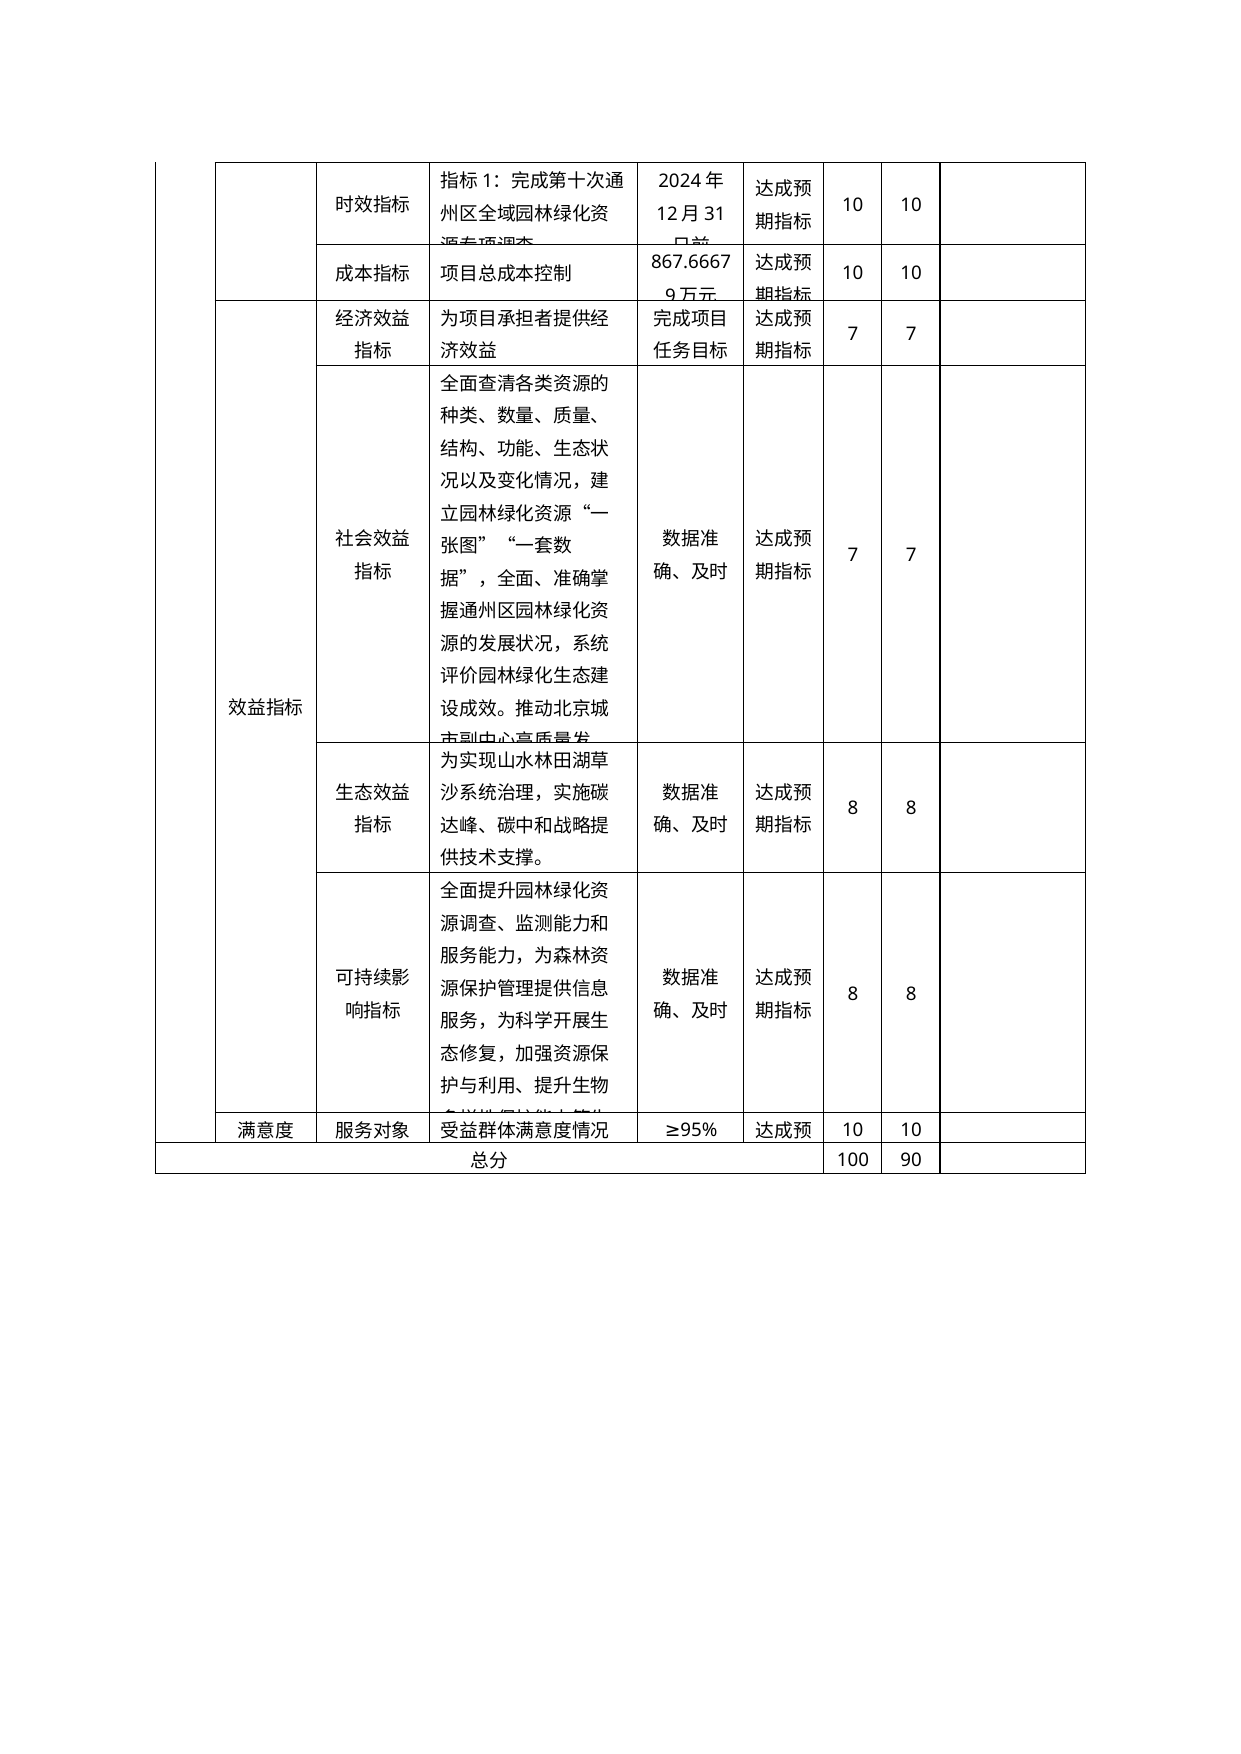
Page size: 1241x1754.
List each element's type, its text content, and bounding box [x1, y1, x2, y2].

table_cell 项目总成本控制 [430, 245, 637, 299]
table_cell 达成预期指标 [744, 163, 823, 244]
table_cell 90 [882, 1143, 939, 1173]
table_cell [941, 245, 1085, 299]
table_cell 受益群体满意度情况 [430, 1113, 637, 1142]
table_cell [941, 301, 1085, 365]
table_cell 10 [882, 163, 939, 244]
table_cell 全面查清各类资源的种类、数量、质量、结构、功能、生态状况以及变化情况，建立园林绿化资源“一张图”“一套数据”，全面、准确掌握通州区园林绿化资源的发展状况，系统评价园林绿化生态建设成效。推动北京城市副中心高质量发展。 [430, 366, 637, 742]
table_cell 8 [824, 873, 881, 1112]
table_cell 达成预期指标 [744, 743, 823, 872]
table_cell 服务对象满意度指标 [317, 1113, 429, 1142]
table_cell 8 [882, 743, 939, 872]
table_cell [941, 743, 1085, 872]
table_cell 满意度 指标 [216, 1113, 316, 1142]
table_cell 7 [824, 301, 881, 365]
table_cell 达成预期指标 [744, 366, 823, 742]
table_cell 时效指标 [317, 163, 429, 244]
table_cell 10 [824, 245, 881, 299]
table_cell 数据准确、及时 [638, 366, 743, 742]
table_cell [941, 163, 1085, 244]
table_cell 2024年12月31日前 [638, 163, 743, 244]
table_cell 867.66679万元 [638, 245, 743, 299]
table_cell 成本指标 [317, 245, 429, 299]
table_cell 100 [824, 1143, 881, 1173]
table_cell 7 [882, 301, 939, 365]
table_cell 效益指标 [216, 301, 316, 1112]
table_cell 为项目承担者提供经济效益 [430, 301, 637, 365]
table_cell [941, 1143, 1085, 1173]
table_cell 10 [824, 1113, 881, 1142]
table_cell [941, 366, 1085, 742]
table_cell 可持续影响指标 [317, 873, 429, 1112]
table_cell ≥95% [638, 1113, 743, 1142]
table_cell 社会效益 指标 [317, 366, 429, 742]
table_cell 完成项目任务目标 [638, 301, 743, 365]
table_cell 达成预期指标 [744, 873, 823, 1112]
table_cell 10 [882, 245, 939, 299]
table_cell 达成预期指标 [744, 245, 823, 299]
table_cell 全面提升园林绿化资源调查、监测能力和服务能力，为森林资源保护管理提供信息服务，为科学开展生态修复，加强资源保护与利用、提升生物多样性保护能力等生态文明建设提供决策依据。 [430, 873, 637, 1112]
table_cell 经济效益 指标 [317, 301, 429, 365]
table_cell 7 [824, 366, 881, 742]
table_cell [941, 1113, 1085, 1142]
table_cell 10 [882, 1113, 939, 1142]
table_cell 达成预期指标 [744, 1113, 823, 1142]
table_cell 8 [824, 743, 881, 872]
table_cell 总分 [156, 1143, 823, 1173]
table_cell 10 [824, 163, 881, 244]
table_cell [941, 873, 1085, 1112]
table_cell 7 [882, 366, 939, 742]
table_cell 达成预期指标 [744, 301, 823, 365]
table_cell 为实现山水林田湖草沙系统治理，实施碳达峰、碳中和战略提供技术支撑。 [430, 743, 637, 872]
table_cell 数据准确、及时 [638, 873, 743, 1112]
table_cell 生态效益 指标 [317, 743, 429, 872]
table_cell 8 [882, 873, 939, 1112]
table_cell 数据准确、及时 [638, 743, 743, 872]
table_cell 指标1：完成第十次通州区全域园林绿化资源专项调查 [430, 163, 637, 244]
